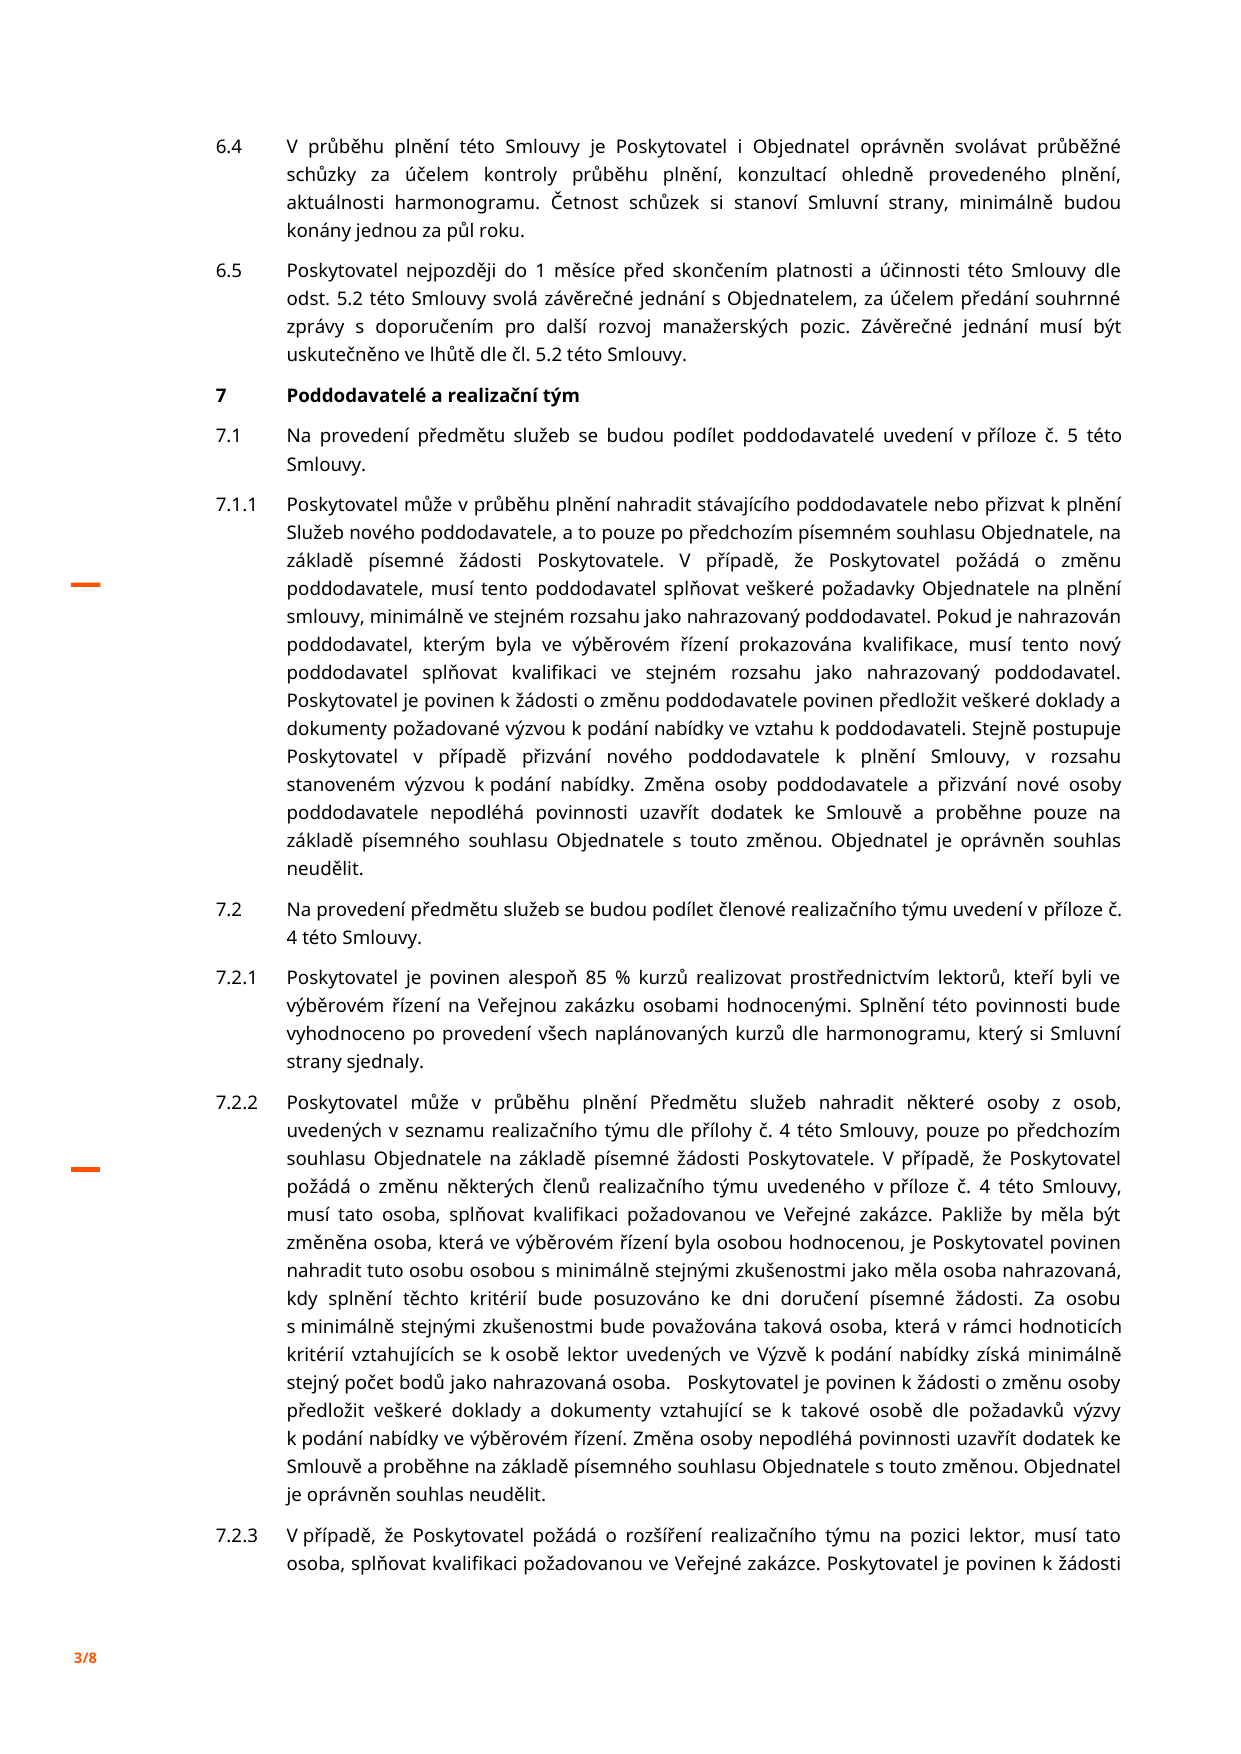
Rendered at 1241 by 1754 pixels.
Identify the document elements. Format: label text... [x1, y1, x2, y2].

subtitle Poskytovatel je povinen alespoň 85 % kurzů realizovat prostřednictvím lektorů, kteří byli ve výběrovém řízení na Veřejnou zakázku osobami hodnocenými. Splnění této povinnosti bude vyhodnoceno po provedení všech naplánovaných kurzů dle harmonogramu, který si Smluvní strany sjednaly. [216, 965, 1122, 1074]
subtitle Na provedení předmětu služeb se budou podílet poddodavatelé uvedení v příloze č. 5 této Smlouvy. [216, 423, 1122, 476]
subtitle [216, 1522, 1122, 1576]
subtitle Na provedení předmětu služeb se budou podílet členové realizačního týmu uvedení v příloze č. 4 této Smlouvy. [216, 896, 1122, 950]
subtitle Poskytovatel může v průběhu plnění nahradit stávajícího poddodavatele nebo přizvat k plnění Služeb nového poddodavatele, a to pouze po předchozím písemném souhlasu Objednatele, na základě písemné žádosti Poskytovatele. V případě, že Poskytovatel požádá o změnu poddodavatele, musí tento poddodavatel splňovat veškeré požadavky Objednatele na plnění smlouvy, minimálně ve stejném rozsahu jako nahrazovaný poddodavatel. Pokud je nahrazován poddodavatel, kterým byla ve výběrovém řízení prokazována kvalifikace, musí tento nový poddodavatel splňovat kvalifikaci ve stejném rozsahu jako nahrazovaný poddodavatel. Poskytovatel je povinen k žádosti o změnu poddodavatele povinen předložit veškeré doklady a dokumenty požadované výzvou k podání nabídky ve vztahu k poddodavateli. Stejně postupuje Poskytovatel v případě přizvání nového poddodavatele k plnění Smlouvy, v rozsahu stanoveném výzvou k podání nabídky. Změna osoby poddodavatele a přizvání nové osoby poddodavatele nepodléhá povinnosti uzavřít dodatek ke Smlouvě a proběhne pouze na základě písemného souhlasu Objednatele s touto změnou. Objednatel je oprávněn souhlas neudělit. [216, 491, 1122, 881]
subtitle Poddodavatelé a realizační tým [216, 382, 1122, 408]
subtitle Poskytovatel může v průběhu plnění Předmětu služeb nahradit některé osoby z osob, uvedených v seznamu realizačního týmu dle přílohy č. 4 této Smlouvy, pouze po předchozím souhlasu Objednatele na základě písemné žádosti Poskytovatele. V případě, že Poskytovatel požádá o změnu některých členů realizačního týmu uvedeného v příloze č. 4 této Smlouvy, musí tato osoba, splňovat kvalifikaci požadovanou ve Veřejné zakázce. Pakliže by měla být změněna osoba, která ve výběrovém řízení byla osobou hodnocenou, je Poskytovatel povinen nahradit tuto osobu osobou s minimálně stejnými zkušenostmi jako měla osoba nahrazovaná, kdy splnění těchto kritérií bude posuzováno ke dni doručení písemné žádosti. Za osobu s minimálně stejnými zkušenostmi bude považována taková osoba, která v rámci hodnoticích kritérií vztahujících se k osobě lektor uvedených ve Výzvě k podání nabídky získá minimálně stejný počet bodů jako nahrazovaná osoba. Poskytovatel je povinen k žádosti o změnu osoby předložit veškeré doklady a dokumenty vztahující se k takové osobě dle požadavků výzvy k podání nabídky ve výběrovém řízení. Změna osoby nepodléhá povinnosti uzavřít dodatek ke Smlouvě a proběhne na základě písemného souhlasu Objednatele s touto změnou. Objednatel je oprávněn souhlas neudělit. [216, 1089, 1122, 1507]
subtitle Poskytovatel nejpozději do 1 měsíce před skončením platnosti a účinnosti této Smlouvy dle odst. 5.2 této Smlouvy svolá závěrečné jednání s Objednatelem, za účelem předání souhrnné zprávy s doporučením pro další rozvoj manažerských pozic. Závěrečné jednání musí být uskutečněno ve lhůtě dle čl. 5.2 této Smlouvy. [216, 258, 1122, 367]
subtitle V průběhu plnění této Smlouvy je Poskytovatel i Objednatel oprávněn svolávat průběžné schůzky za účelem kontroly průběhu plnění, konzultací ohledně provedeného plnění, aktuálnosti harmonogramu. Četnost schůzek si stanoví Smluvní strany, minimálně budou konány jednou za půl roku. [216, 133, 1122, 243]
